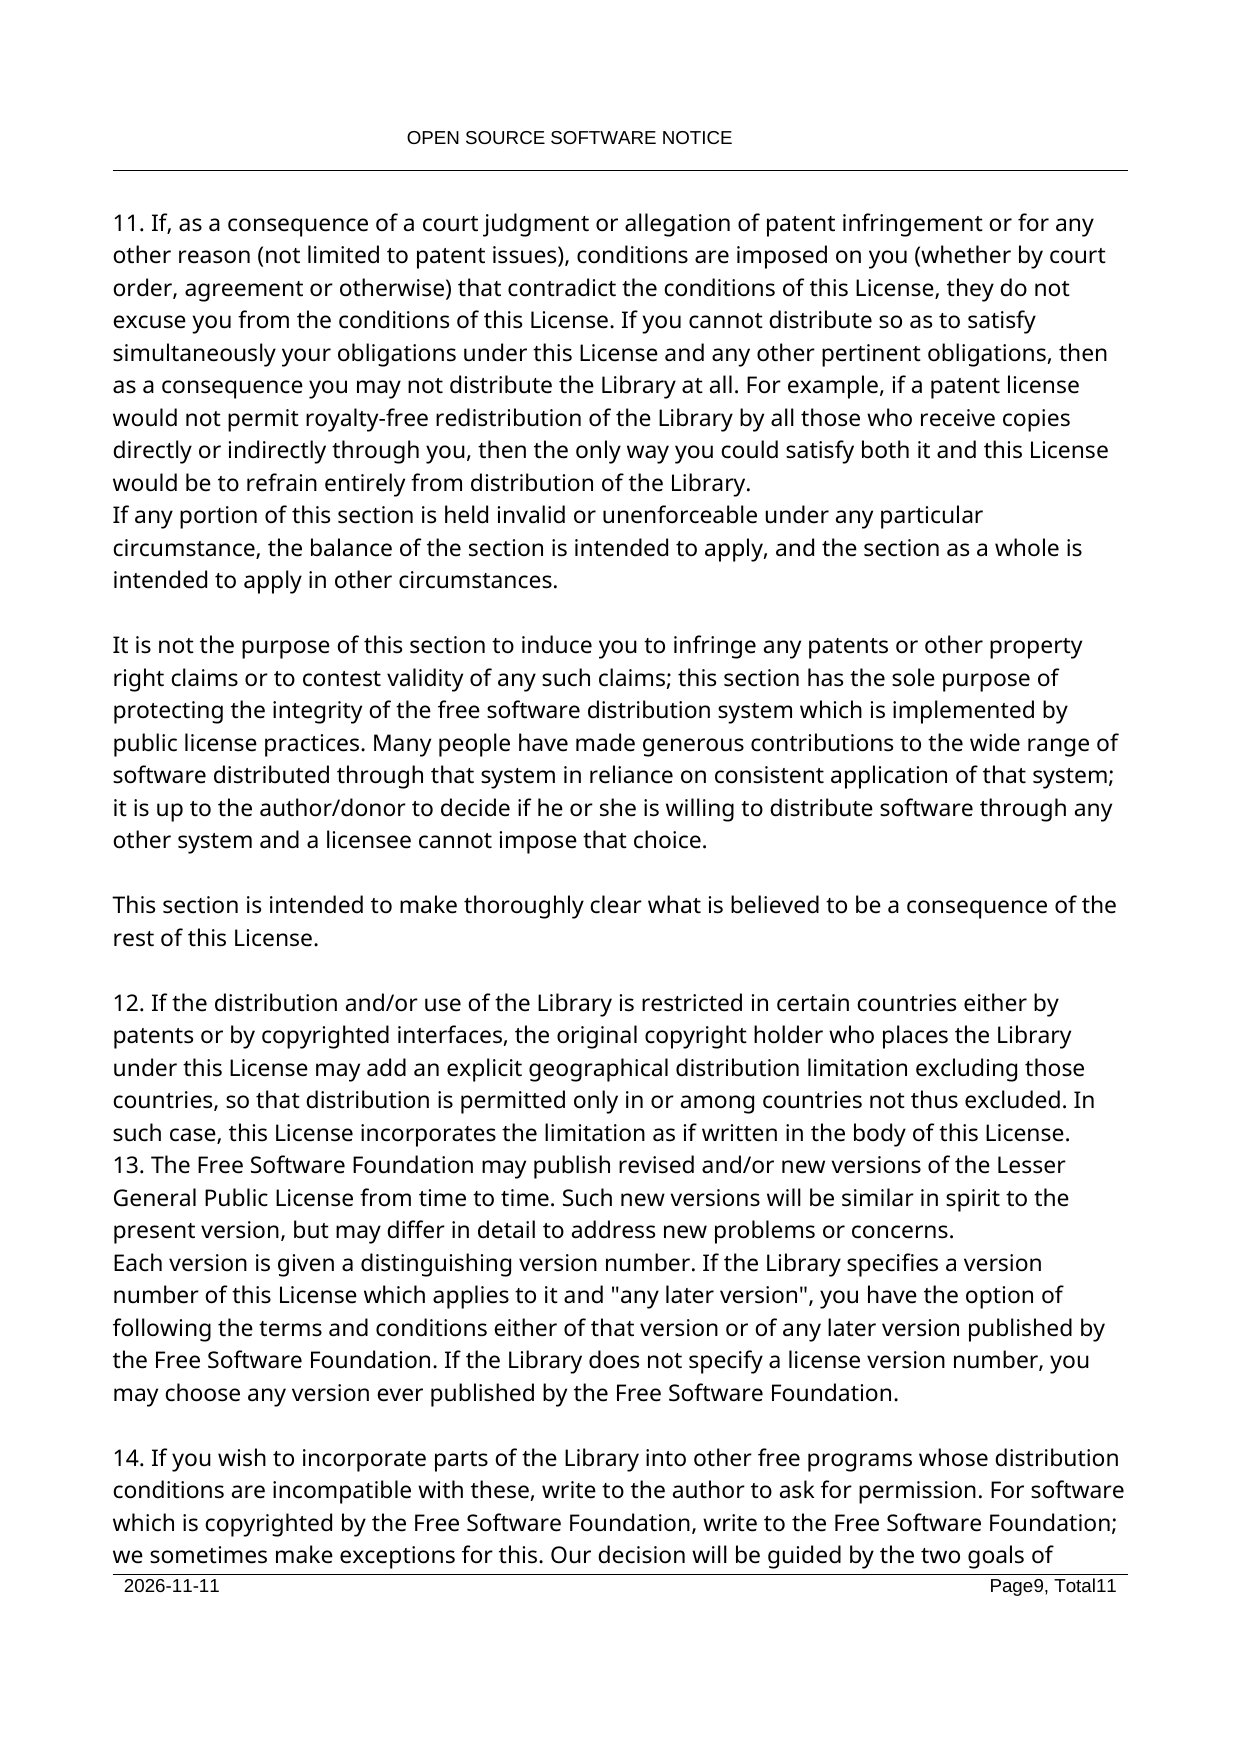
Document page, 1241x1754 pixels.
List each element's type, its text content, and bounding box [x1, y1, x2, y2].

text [112, 1441, 1128, 1571]
text If any portion of this section is held invalid or unenforceable under any particular circumstance, the balance of the section is intended to apply, and the section as a whole is intended to apply in other circumstances. [112, 499, 1128, 596]
text 13. The Free Software Foundation may publish revised and/or new versions of the Lesser General Public License from time to time. Such new versions will be similar in spirit to the present version, but may differ in detail to address new problems or concerns. [112, 1149, 1128, 1246]
text Each version is given a distinguishing version number. If the Library specifies a version number of this License which applies to it and "any later version", you have the option of following the terms and conditions either of that version or of any later version published by the Free Software Foundation. If the Library does not specify a license version number, you may choose any version ever published by the Free Software Foundation. [112, 1246, 1128, 1409]
text This section is intended to make thoroughly clear what is believed to be a consequence of the rest of this License. [112, 889, 1128, 954]
text It is not the purpose of this section to induce you to infringe any patents or other property right claims or to contest validity of any such claims; this section has the sole purpose of protecting the integrity of the free software distribution system which is implemented by public license practices. Many people have made generous contributions to the wide range of software distributed through that system in reliance on consistent application of that system; it is up to the author/donor to decide if he or she is willing to distribute software through any other system and a licensee cannot impose that choice. [112, 629, 1128, 856]
text 11. If, as a consequence of a court judgment or allegation of patent infringement or for any other reason (not limited to patent issues), conditions are imposed on you (whether by court order, agreement or otherwise) that contradict the conditions of this License, they do not excuse you from the conditions of this License. If you cannot distribute so as to satisfy simultaneously your obligations under this License and any other pertinent obligations, then as a consequence you may not distribute the Library at all. For example, if a patent license would not permit royalty-free redistribution of the Library by all those who receive copies directly or indirectly through you, then the only way you could satisfy both it and this License would be to refrain entirely from distribution of the Library. [112, 206, 1128, 499]
text 12. If the distribution and/or use of the Library is restricted in certain countries either by patents or by copyrighted interfaces, the original copyright holder who places the Library under this License may add an explicit geographical distribution limitation excluding those countries, so that distribution is permitted only in or among countries not thus excluded. In such case, this License incorporates the limitation as if written in the body of this License. [112, 986, 1128, 1149]
